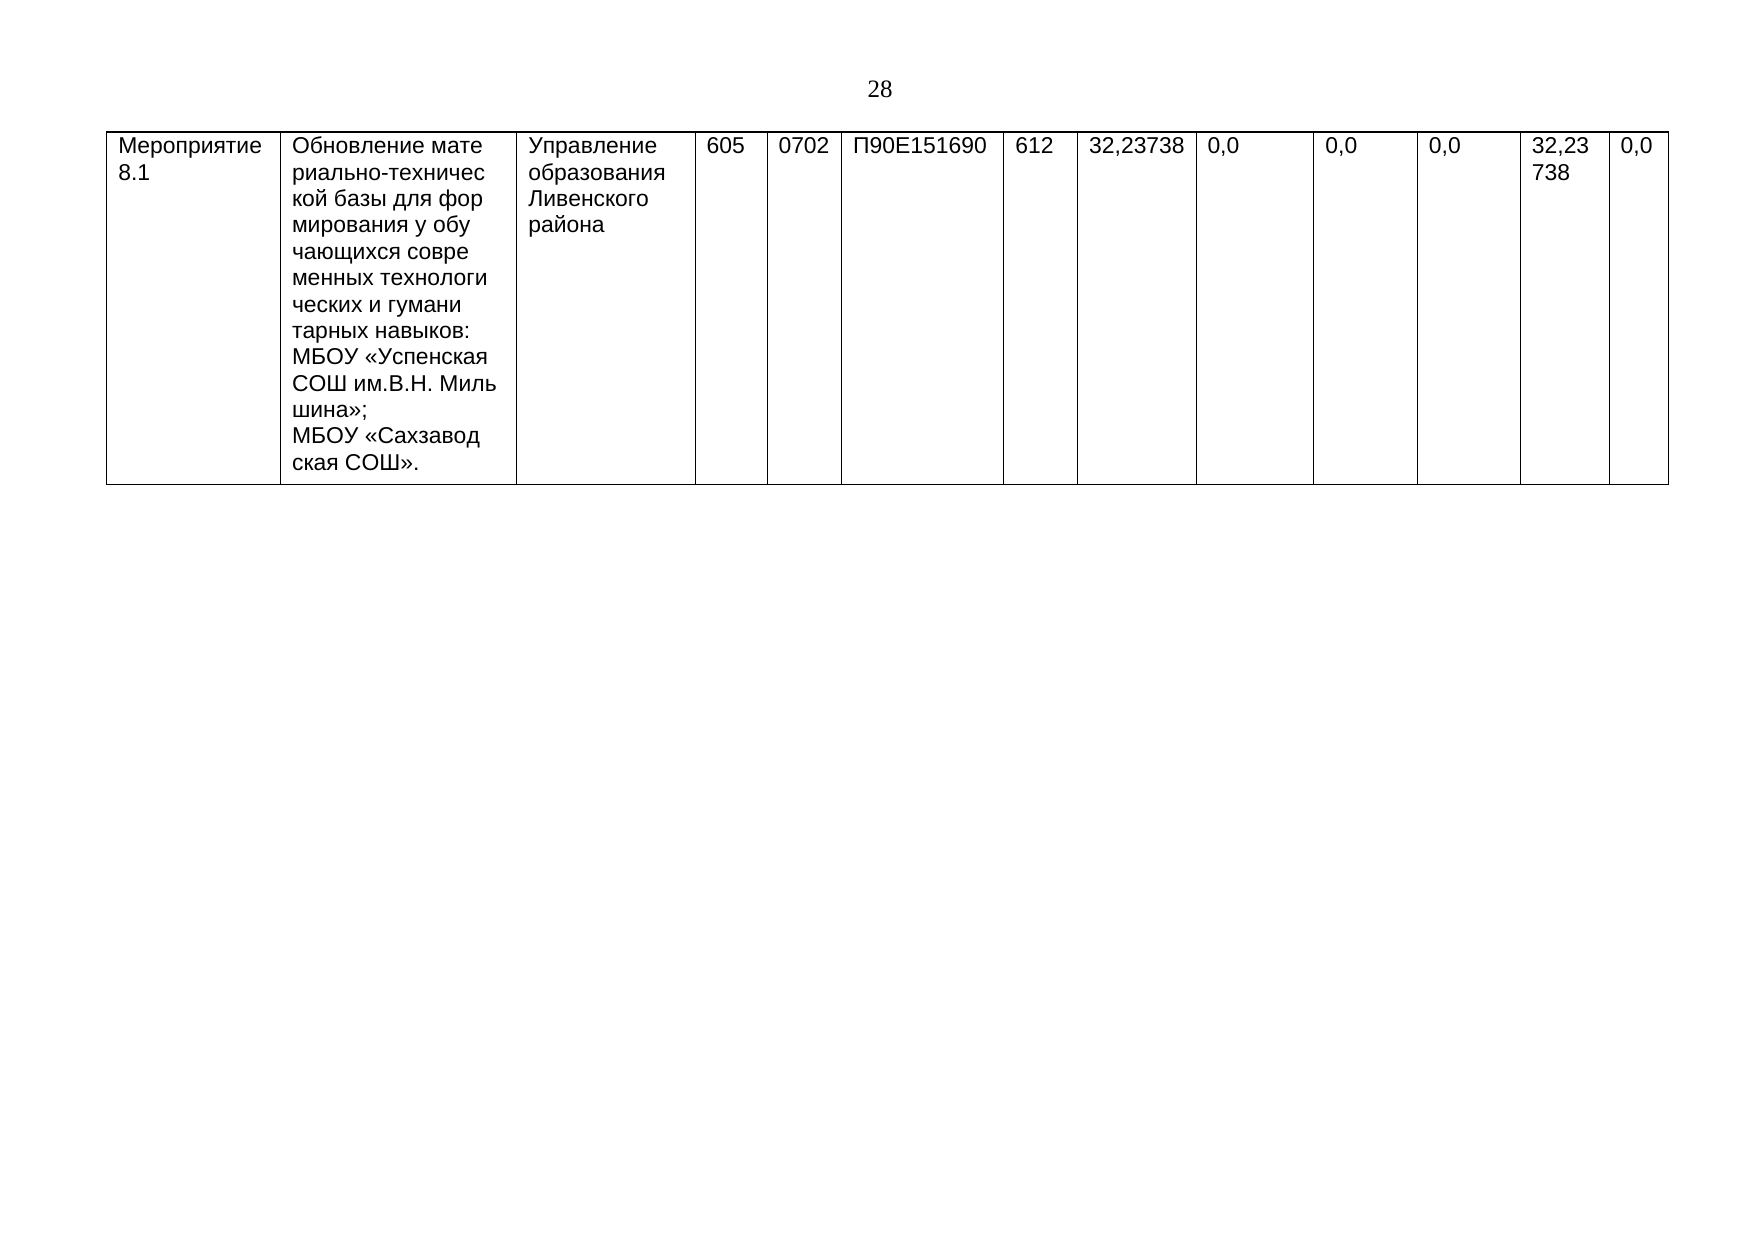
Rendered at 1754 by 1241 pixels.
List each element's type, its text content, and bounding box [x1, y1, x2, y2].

table_cell П90Е151690 [842, 133, 1003, 484]
table_cell 0,0 [1418, 133, 1520, 484]
table_cell 0702 [768, 133, 841, 484]
table_cell 0,0 [1197, 133, 1313, 484]
table_cell Мероприятие 8.1 [107, 133, 280, 484]
table_cell 32,23738 [1078, 133, 1196, 484]
table_cell 612 [1004, 133, 1077, 484]
table_cell 0,0 [1314, 133, 1417, 484]
table_cell 32,23738 [1521, 133, 1609, 484]
table_cell 0,0 [1610, 133, 1668, 484]
table_cell 605 [696, 133, 767, 484]
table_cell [517, 133, 695, 484]
table_cell Обновление мате риально-техничес кой базы для фор мирования у обу чающихся совре менных технологи ческих и гумани тарных навыков: МБОУ «Успенская СОШ им.В.Н. Миль шина»; МБОУ «Сахзавод ская СОШ». [281, 133, 516, 484]
